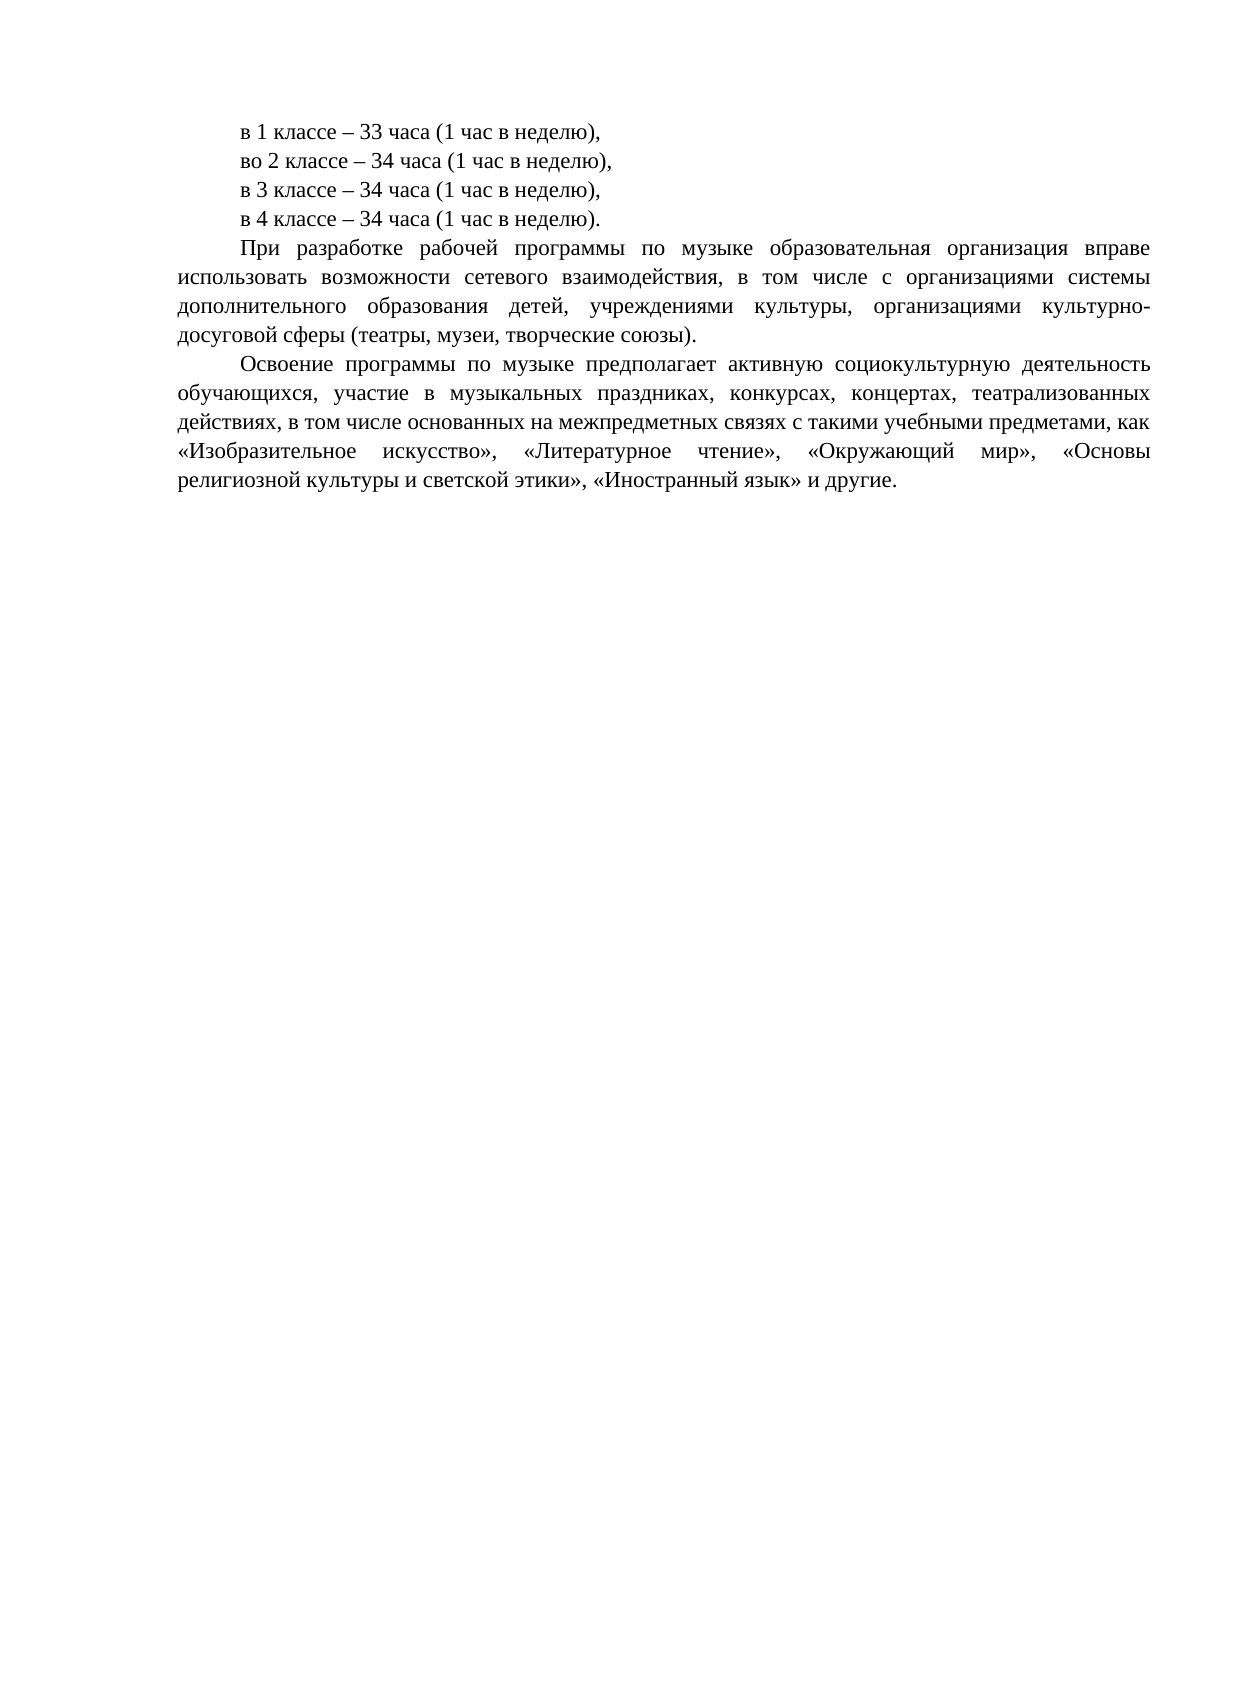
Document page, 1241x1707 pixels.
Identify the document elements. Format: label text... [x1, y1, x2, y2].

text во 2 классе – 34 часа (1 час в неделю), [177, 147, 1152, 173]
text в 4 классе – 34 часа (1 час в неделю). [177, 205, 1152, 231]
text При разработке рабочей программы по музыке образовательная организация вправе использовать возможности сетевого взаимодействия, в том числе с организациями системы дополнительного образования детей, учреждениями культуры, организациями культурно-досуговой сферы (театры, музеи, творческие союзы). [177, 234, 1152, 347]
text в 1 классе – 33 часа (1 час в неделю), [177, 118, 1152, 144]
text в 3 классе – 34 часа (1 час в неделю), [177, 176, 1152, 202]
text Освоение программы по музыке предполагает активную социокультурную деятельность обучающихся, участие в музыкальных праздниках, конкурсах, концертах, театрализованных действиях, в том числе основанных на межпредметных связях с такими учебными предметами, как «Изобразительное искусство», «Литературное чтение», «Окружающий мир», «Основы религиозной культуры и светской этики», «Иностранный язык» и другие. [177, 350, 1152, 492]
